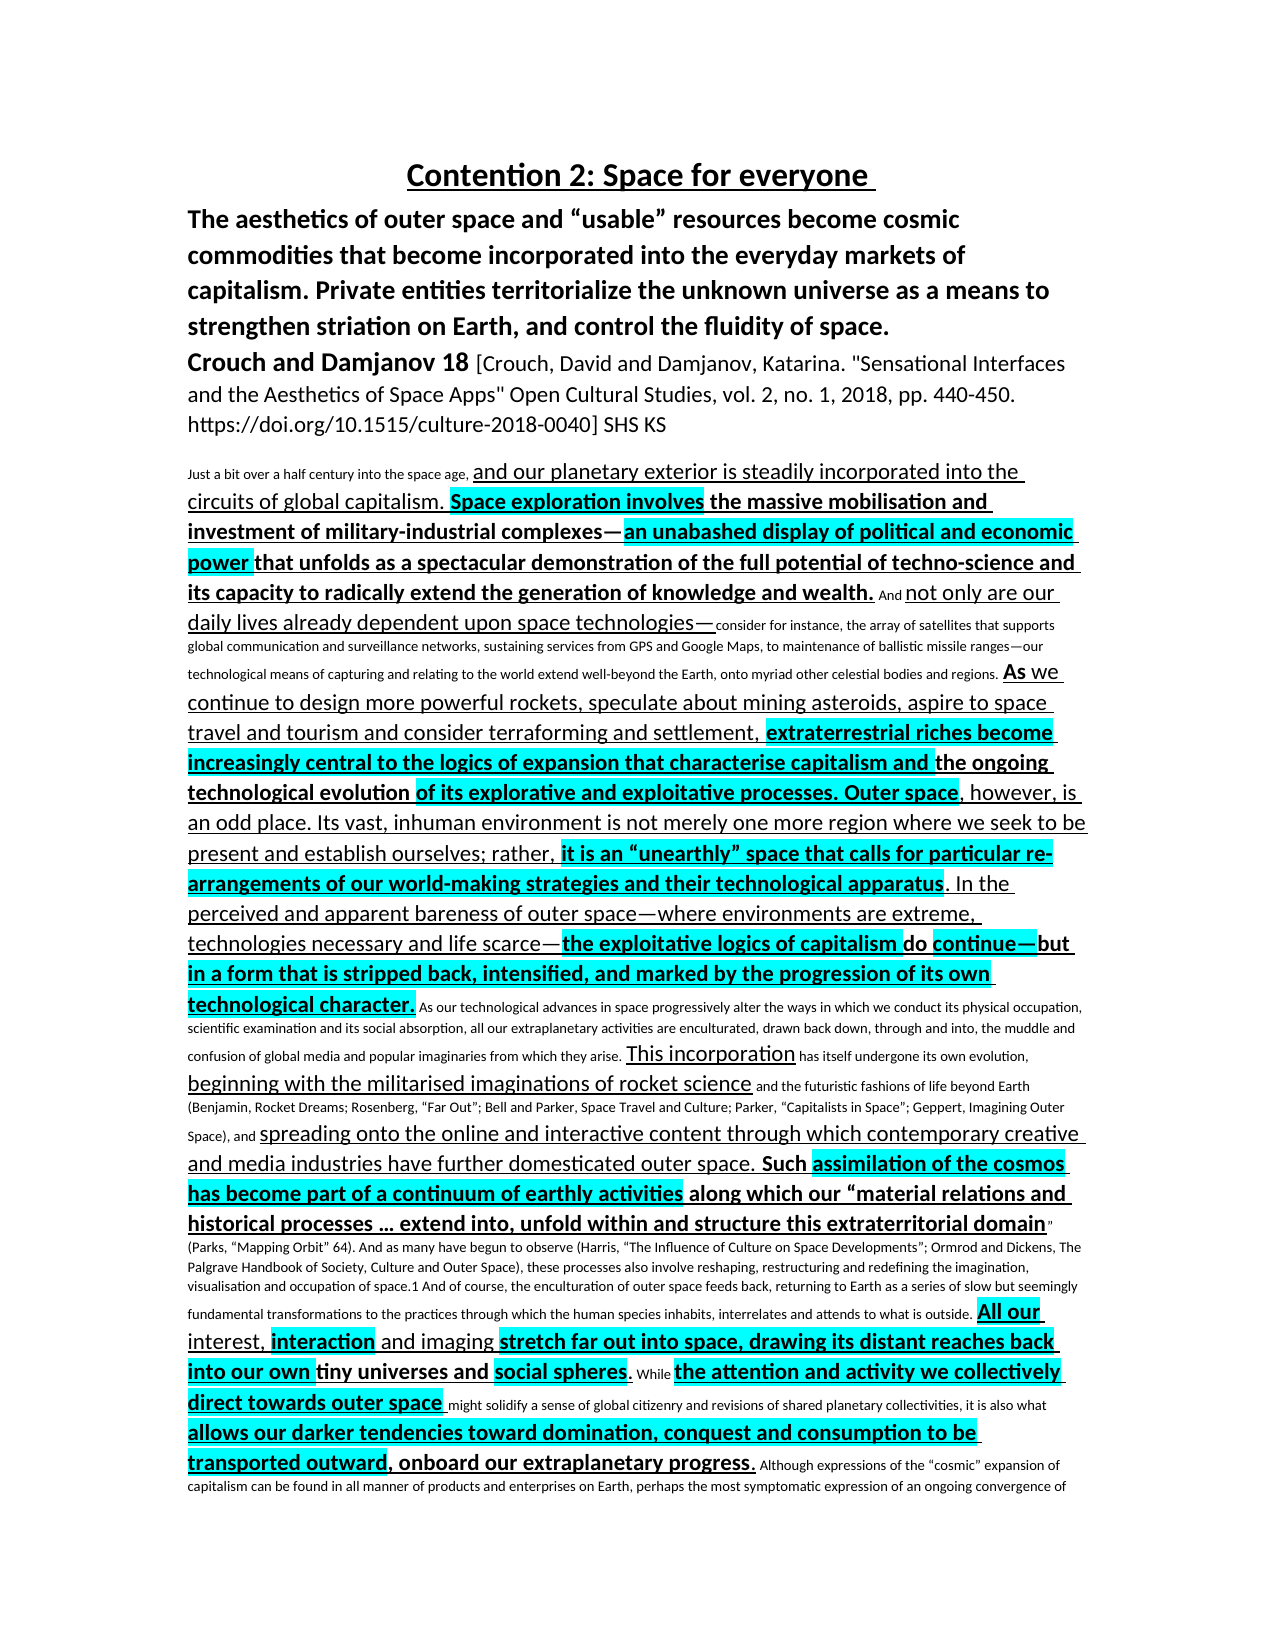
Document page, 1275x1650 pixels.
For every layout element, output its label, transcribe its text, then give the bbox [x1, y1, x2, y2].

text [187, 834, 1087, 1495]
subtitle Contention 2: Space for everyone [187, 154, 1087, 195]
text Crouch and Damjanov 18 [Crouch, David and Damjanov, Katarina. "Sensational Interfaces and the Aesthetics of Space Apps" Open Cultural Studies, vol. 2, no. 1, 2018, pp. 440-450. https://doi.org/10.1515/culture-2018-0040] SHS KS [187, 345, 1087, 438]
subtitle The aesthetics of outer space and “usable” resources become cosmic commodities that become incorporated into the everyday markets of capitalism. Private entities territorialize the unknown universe as a means to strengthen striation on Earth, and control the fluidity of space. [187, 202, 1087, 342]
